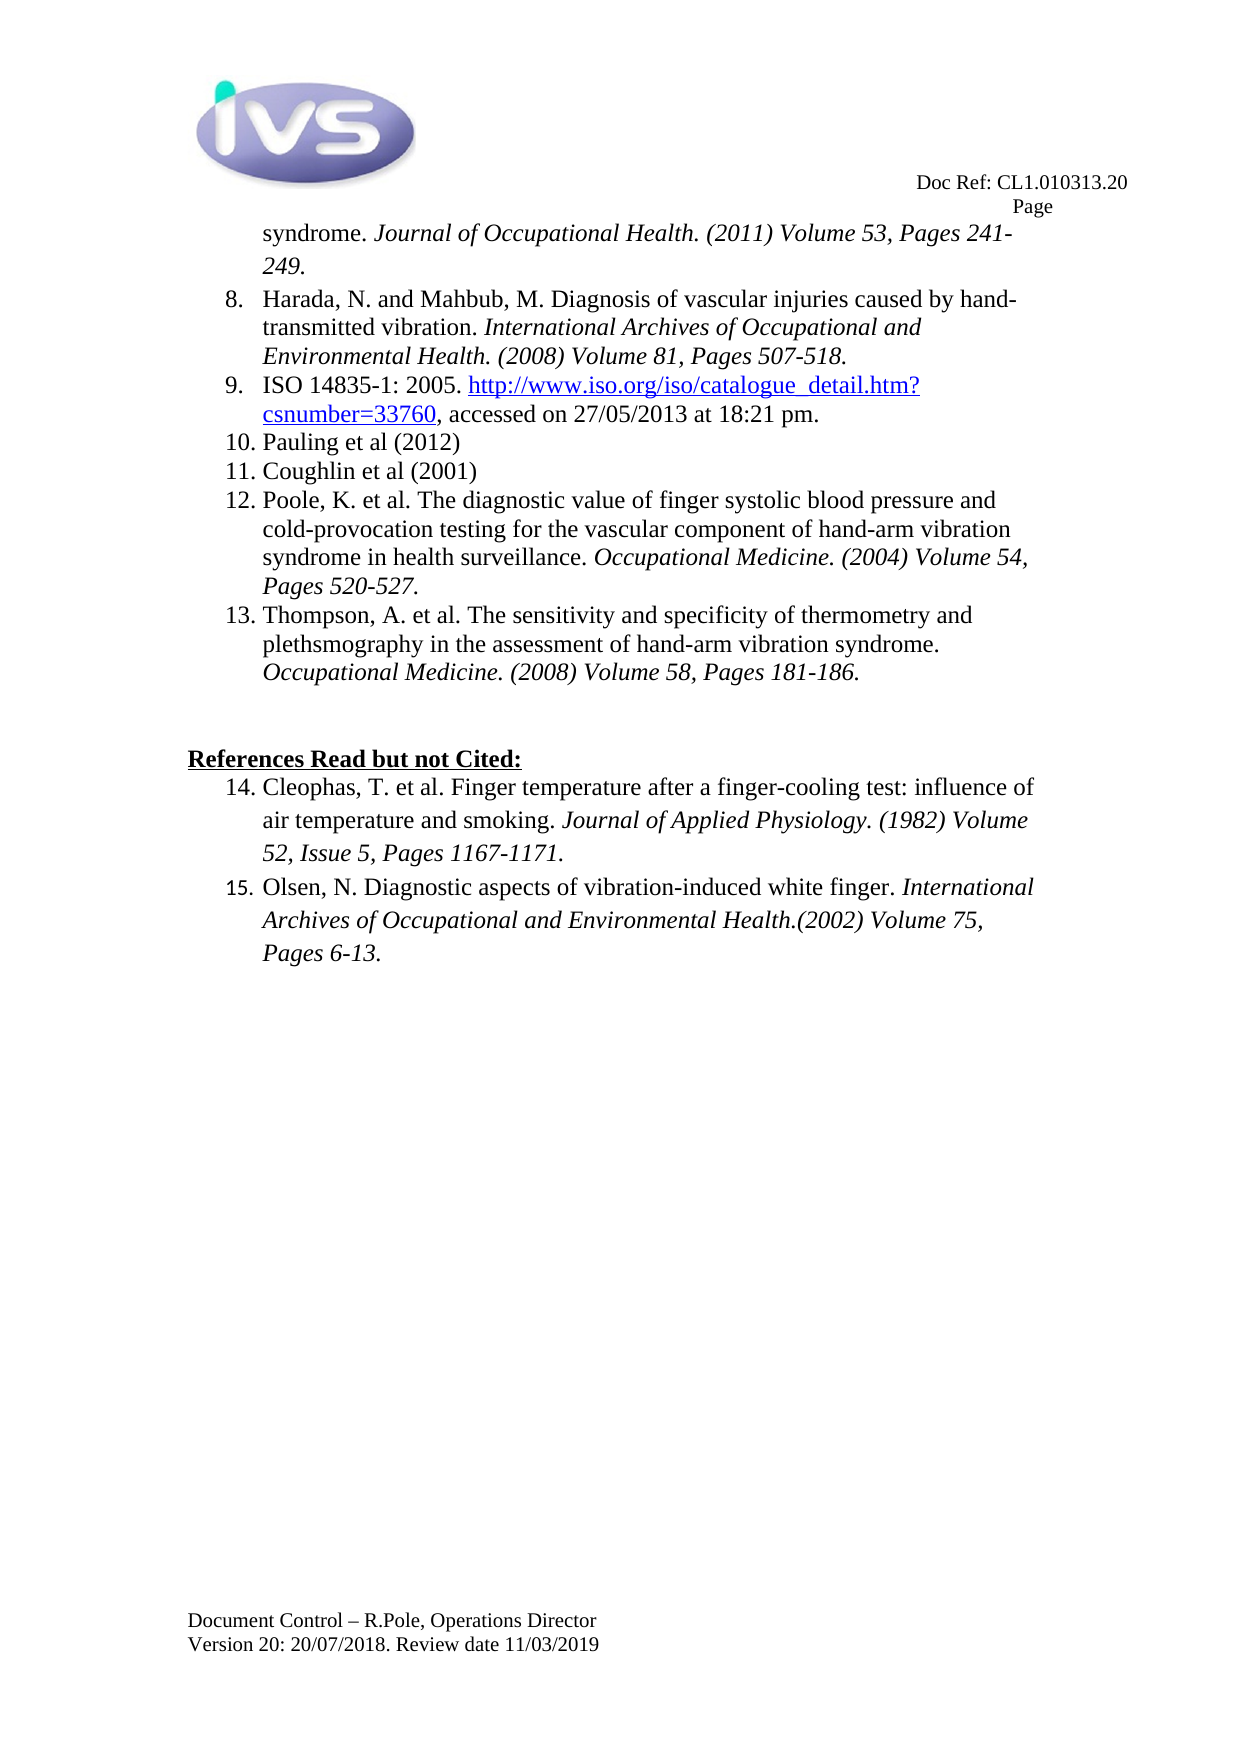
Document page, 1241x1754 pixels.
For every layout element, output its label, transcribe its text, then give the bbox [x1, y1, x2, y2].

list Coughlin et al (2001) [225, 456, 1053, 485]
list Poole, K. et al. The diagnostic value of finger systolic blood pressure and cold-provocation testing for the vascular component of hand-arm vibration syndrome in health surveillance. Occupational Medicine. (2004) Volume 54, Pages 520-527. [225, 485, 1053, 600]
list Harada, N. and Mahbub, M. Diagnosis of vascular injuries caused by hand-transmitted vibration. International Archives of Occupational and Environmental Health. (2008) Volume 81, Pages 507-518. [225, 284, 1053, 370]
list Pauling et al (2012) [225, 427, 1053, 456]
list Cleophas, T. et al. Finger temperature after a finger-cooling test: influence of air temperature and smoking. Journal of Applied Physiology. (1982) Volume 52, Issue 5, Pages 1167-1171. [225, 772, 1053, 867]
list ISO 14835-1: 2005. http://www.iso.org/iso/catalogue_detail.htm?csnumber=33760, accessed on 27/05/2013 at 18:21 pm. [225, 370, 1053, 427]
list Olsen, N. Diagnostic aspects of vibration-induced white finger. International Archives of Occupational and Environmental Health.(2002) Volume 75, Pages 6-13. [225, 872, 1053, 967]
picture [187, 75, 416, 189]
text References Read but not Cited: [187, 744, 1053, 772]
list Thompson, A. et al. The sensitivity and specificity of thermometry and plethsmography in the assessment of hand-arm vibration syndrome. Occupational Medicine. (2008) Volume 58, Pages 181-186. [225, 600, 1053, 686]
